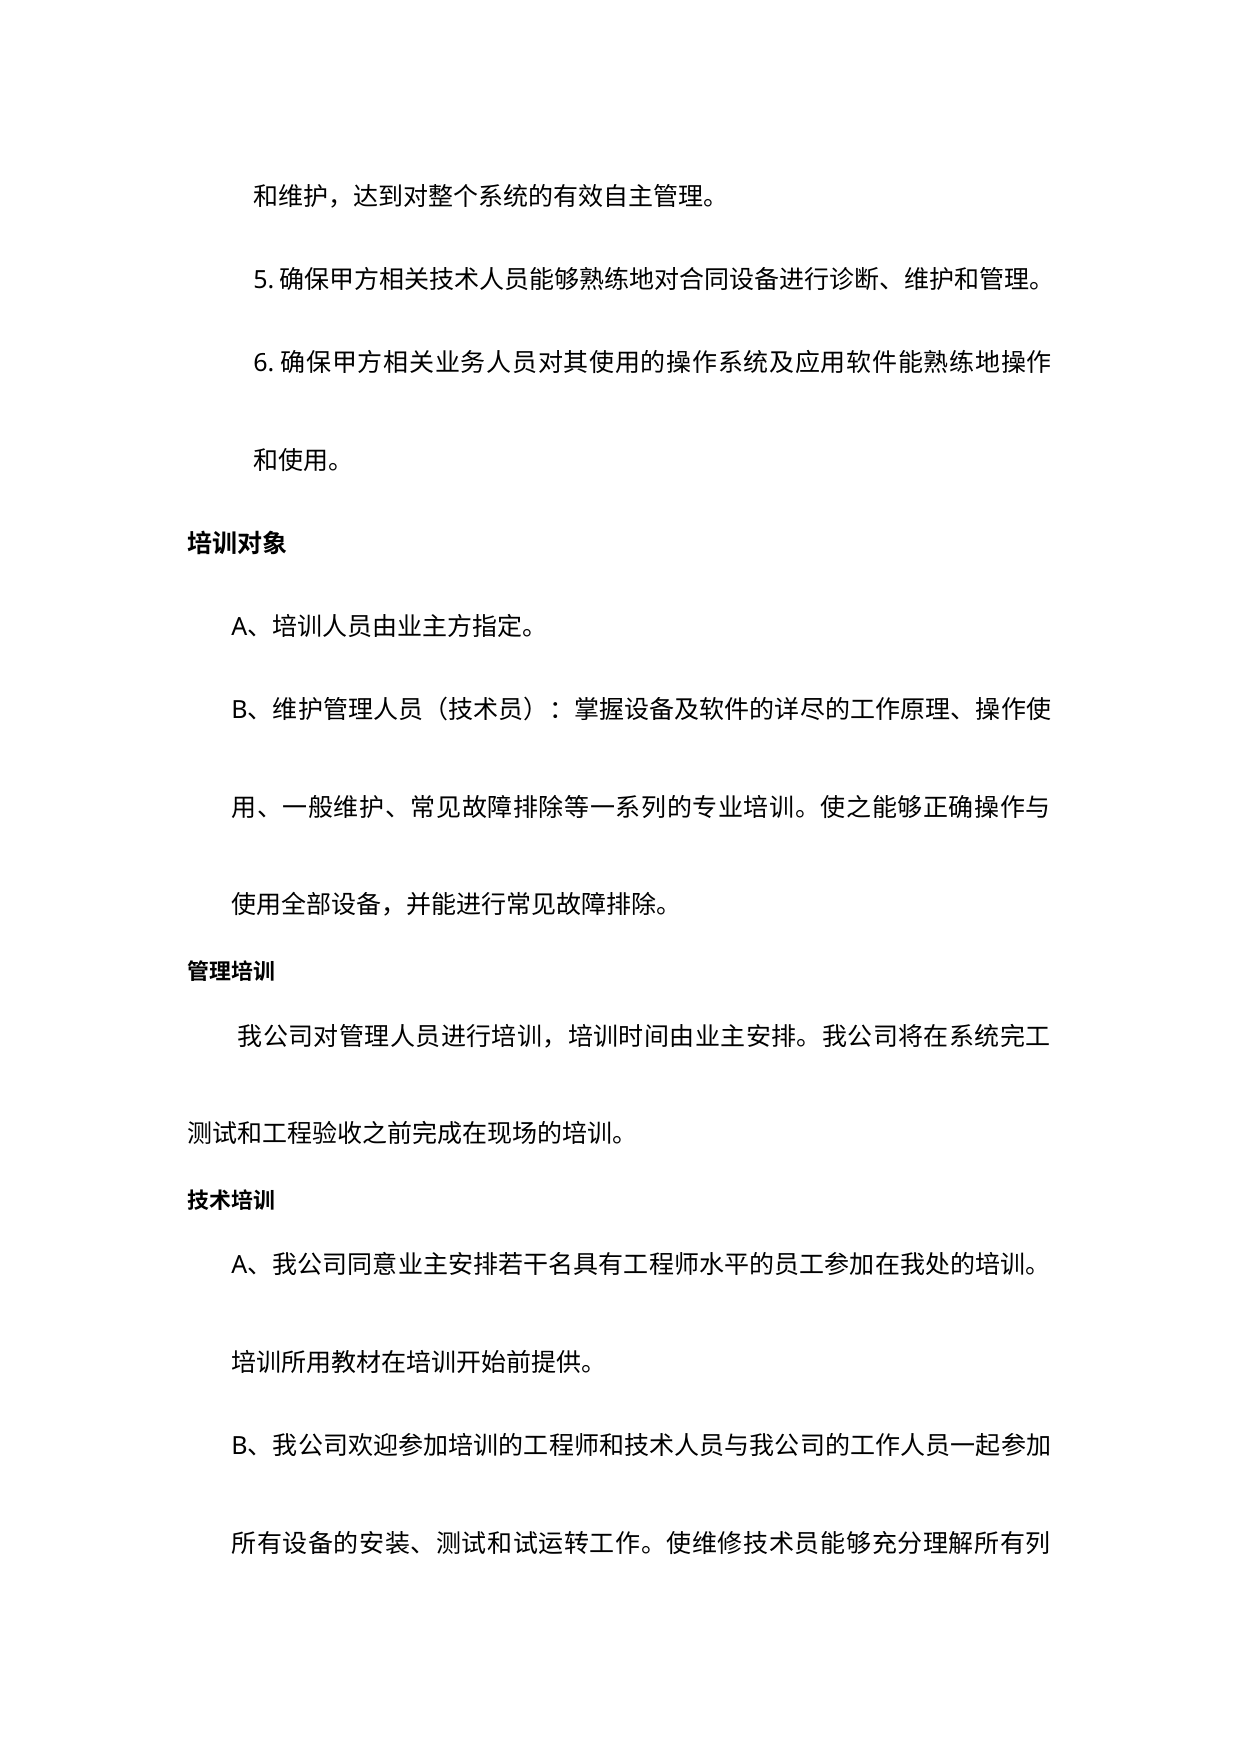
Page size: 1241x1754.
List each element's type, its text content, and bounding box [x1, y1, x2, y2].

text B、维护管理人员（技术员）：掌握设备及软件的详尽的工作原理、操作使用、一般维护、常见故障排除等一系列的专业培训。使之能够正确操作与使用全部设备，并能进行常见故障排除。 [231, 675, 1053, 935]
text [231, 1411, 1053, 1574]
text 5. 确保甲方相关技术人员能够熟练地对合同设备进行诊断、维护和管理。 [253, 245, 1053, 310]
list 培训对象 [187, 509, 1053, 574]
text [253, 162, 1053, 227]
list 管理培训 [187, 953, 1053, 986]
text 6. 确保甲方相关业务人员对其使用的操作系统及应用软件能熟练地操作和使用。 [253, 328, 1053, 491]
text 我公司对管理人员进行培训，培训时间由业主安排。我公司将在系统完工测试和工程验收之前完成在现场的培训。 [187, 1002, 1053, 1164]
text A、我公司同意业主安排若干名具有工程师水平的员工参加在我处的培训。培训所用教材在培训开始前提供。 [231, 1231, 1053, 1393]
list 技术培训 [187, 1182, 1053, 1215]
text A、培训人员由业主方指定。 [231, 592, 1053, 657]
